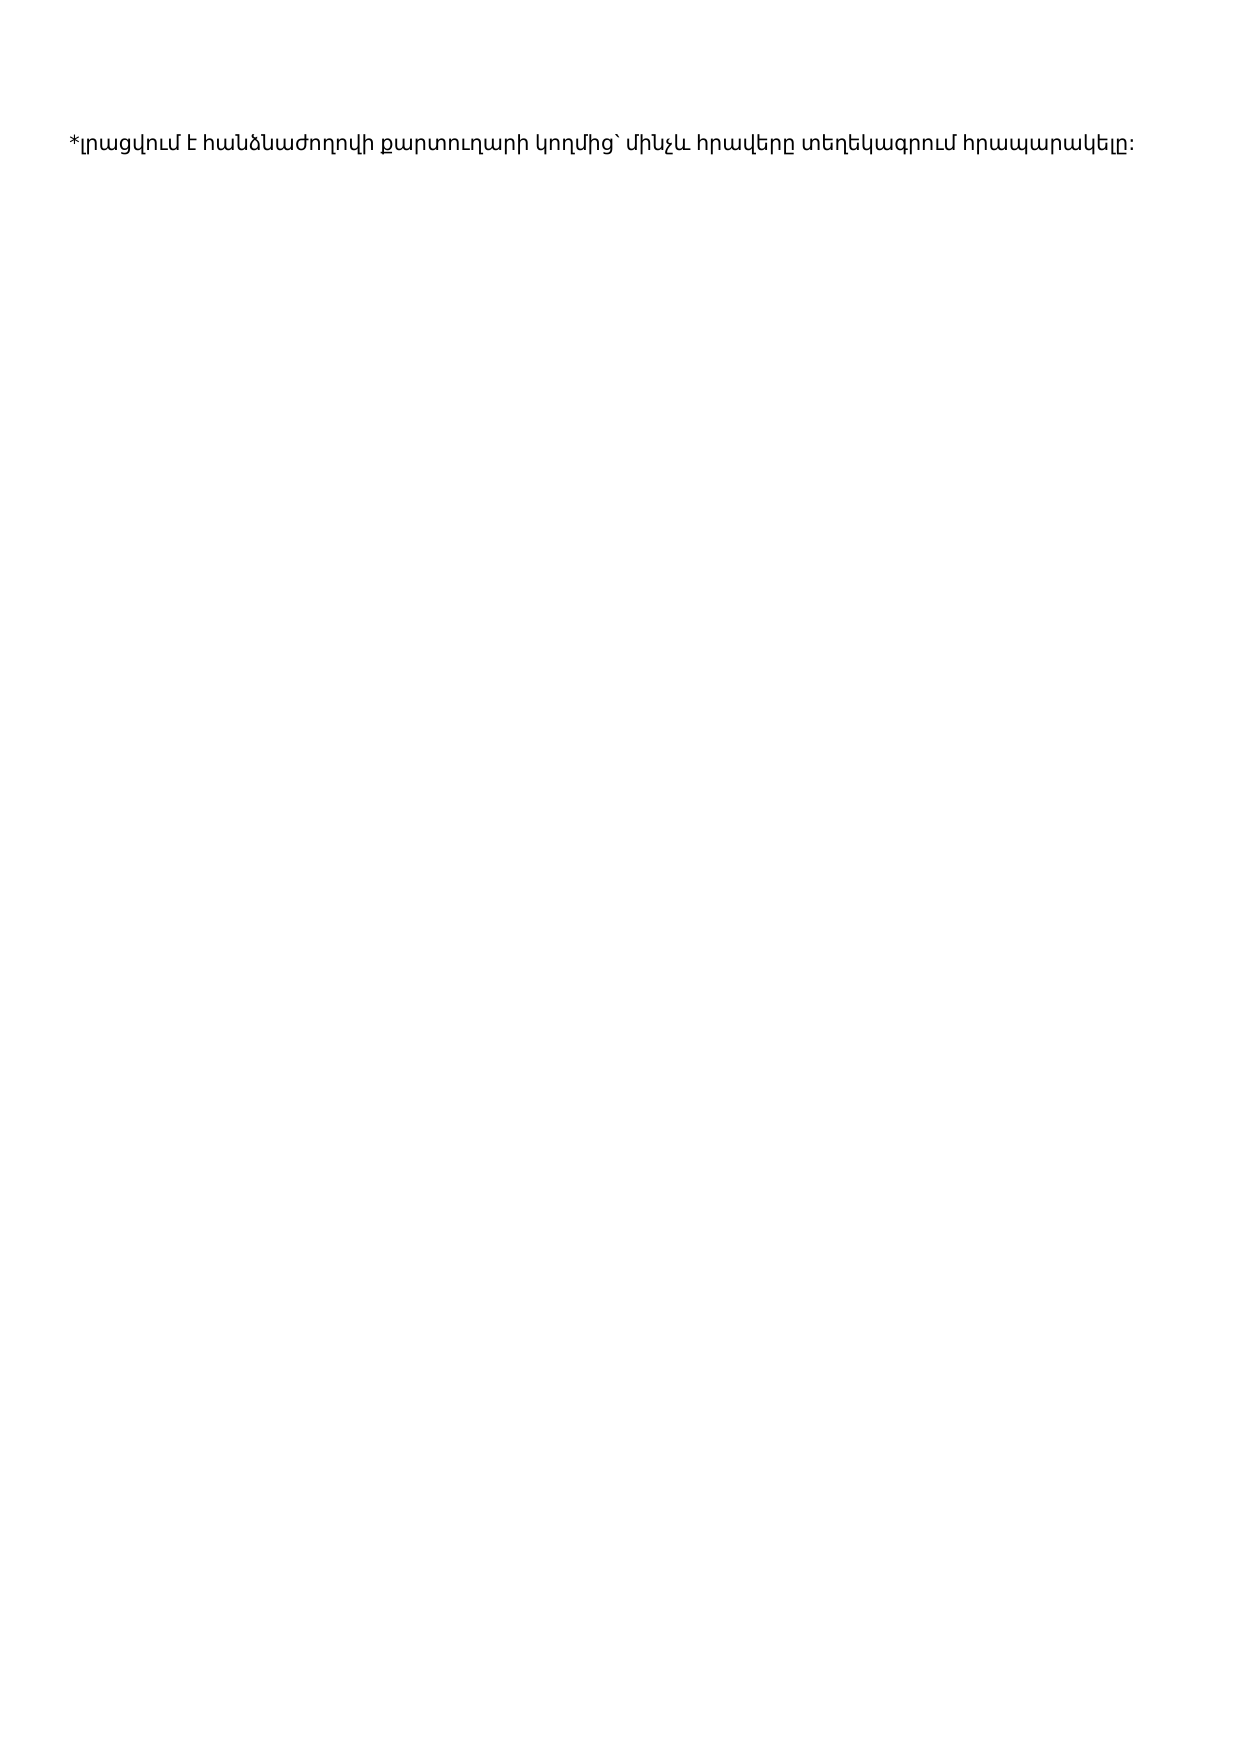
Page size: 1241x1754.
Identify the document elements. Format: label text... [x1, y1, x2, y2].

text *լրացվում է հանձնաժողովի քարտուղարի կողմից` մինչև հրավերը տեղեկագրում հրապարակելը: [69, 128, 1167, 157]
